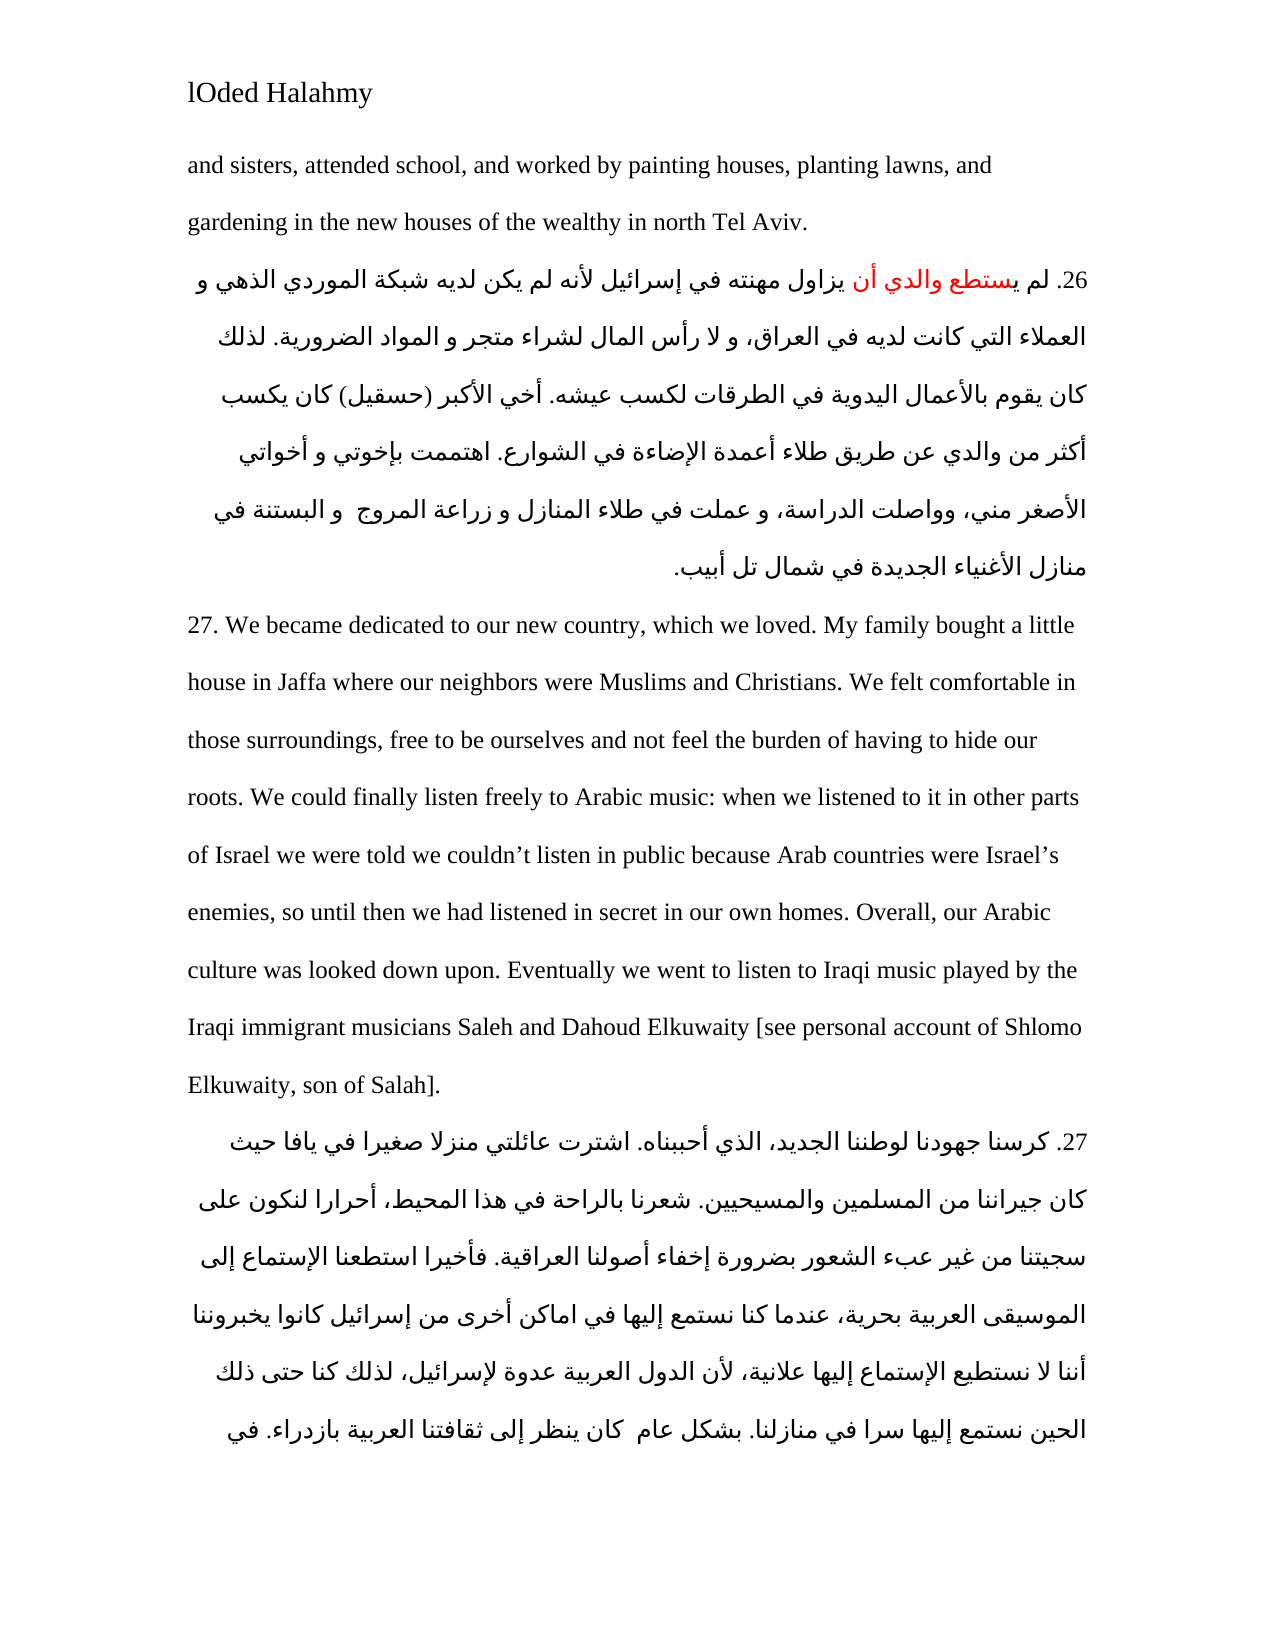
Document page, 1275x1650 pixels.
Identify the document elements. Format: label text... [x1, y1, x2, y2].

text 26. لم يستطع والدي أن يزاول مهنته في إسرائيل لأنه لم يكن لديه شبكة الموردي الذهي و العملاء التي كانت لديه في العراق، و لا رأس المال لشراء متجر و المواد الضرورية. لذلك كان يقوم بالأعمال اليدوية في الطرقات لكسب عيشه. أخي الأكبر (حسقيل) كان يكسب أكثر من والدي عن طريق طلاء أعمدة الإضاءة في الشوارع. اهتممت بإخوتي و أخواتي الأصغر مني، وواصلت الدراسة، و عملت في طلاء المنازل و زراعة المروج و البستنة في منازل الأغنياء الجديدة في شمال تل أبيب. [187, 265, 1087, 581]
text 27. We became dedicated to our new country, which we loved. My family bought a little house in where our neighbors were Muslims and Christians. We felt comfortable in those surroundings, free to be ourselves and not feel the burden of having to hide our roots. We could finally listen freely to Arabic music: when we listened to it in other parts of we were told we couldn’t listen in public because Arab countries were ’s enemies, so until then we had listened in secret in our own homes. Overall, our Arabic culture was looked down upon. Eventually we went to listen to Iraqi music played by the Iraqi immigrant musicians Saleh and Dahoud Elkuwaity [see personal account of Shlomo Elkuwaity, son of Salah]. [187, 610, 1087, 1099]
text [187, 150, 1087, 236]
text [187, 1127, 1087, 1444]
